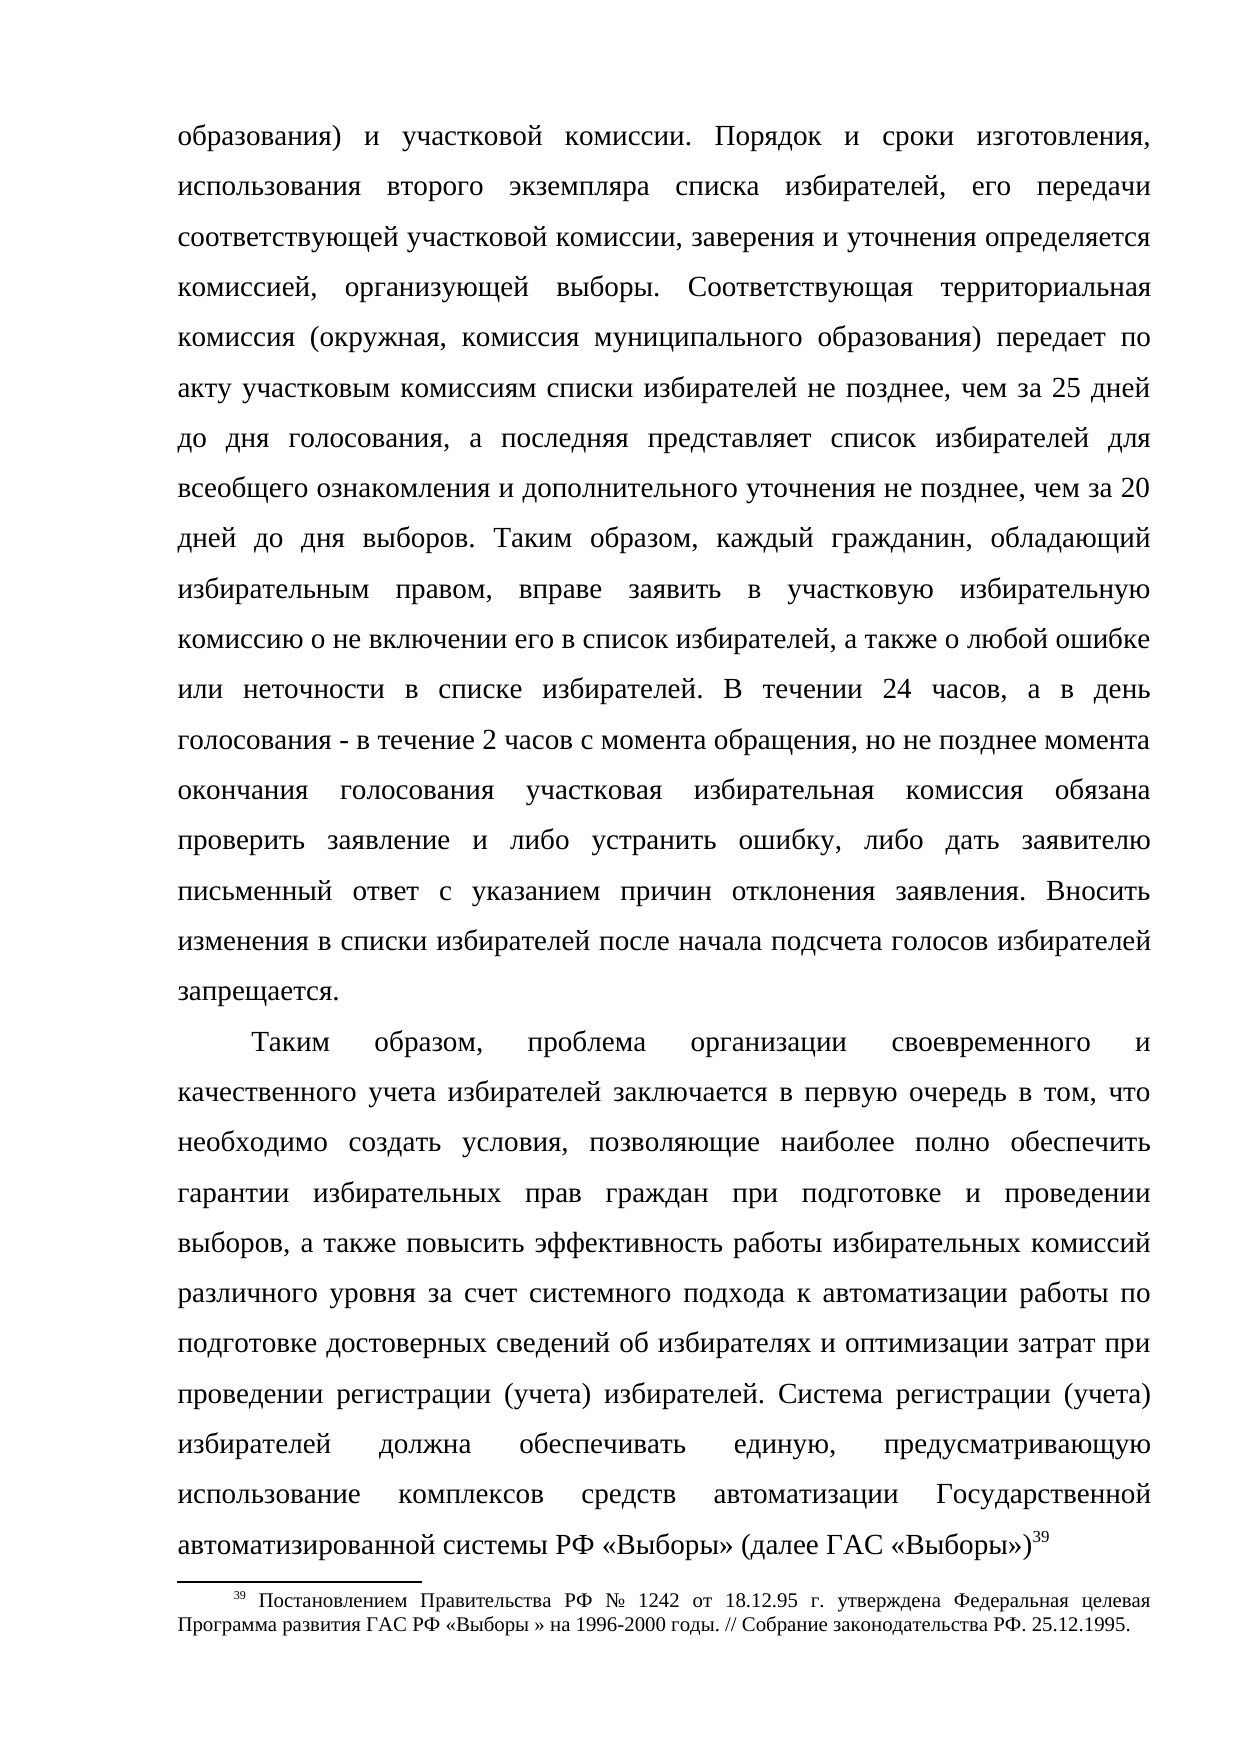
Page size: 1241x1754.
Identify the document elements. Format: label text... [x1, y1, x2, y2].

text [177, 118, 1152, 1007]
text Таким образом, проблема организации своевременного и качественного учета избирателей заключается в первую очередь в том, что необходимо создать условия, позволяющие наиболее полно обеспечить гарантии избирательных прав граждан при подготовке и проведении выборов, а также повысить эффективность работы избирательных комиссий различного уровня за счет системного подхода к автоматизации работы по подготовке достоверных сведений об избирателях и оптимизации затрат при проведении регистрации (учета) избирателей. Система регистрации (учета) избирателей должна обеспечивать единую, предусматривающую использование комплексов средств автоматизации Государственной автоматизированной системы РФ «Выборы» (далее ГАС «Выборы») [177, 1024, 1152, 1560]
